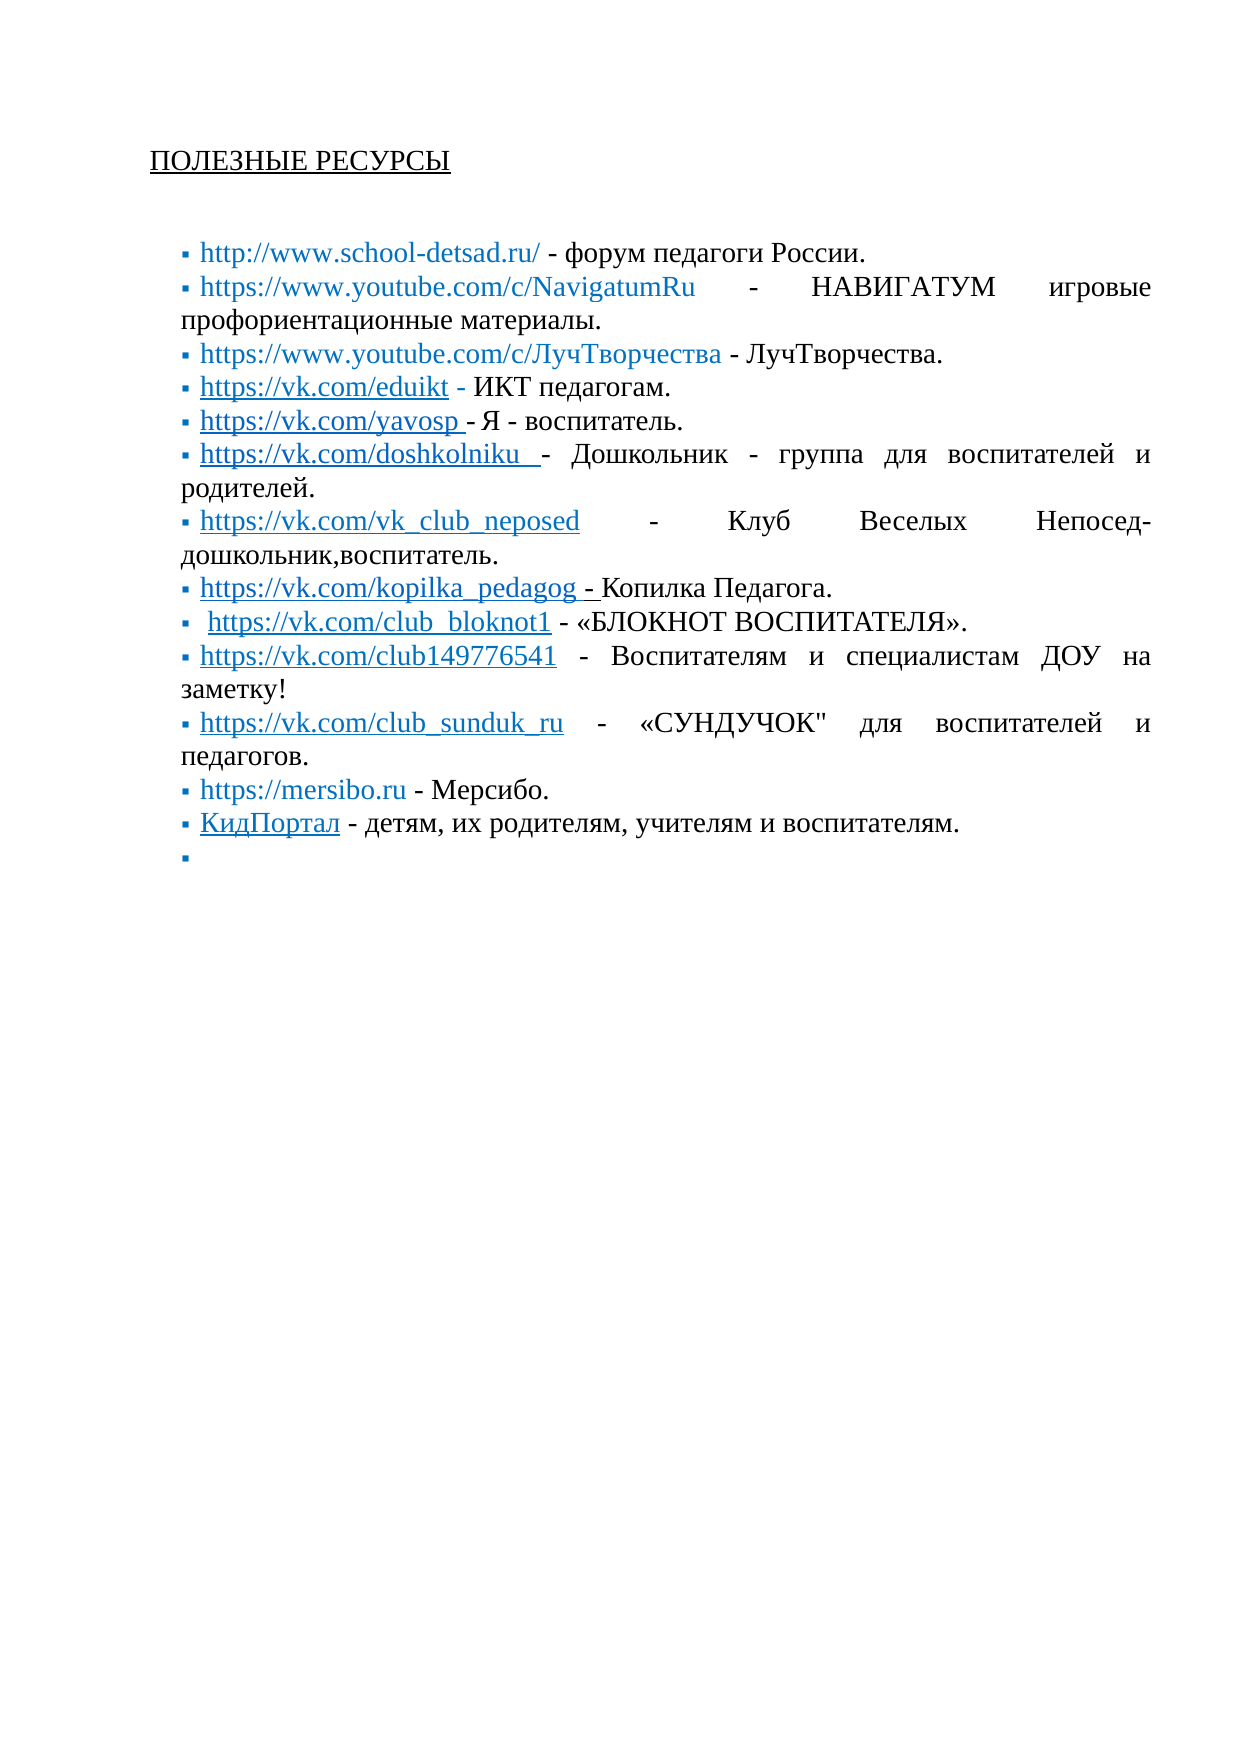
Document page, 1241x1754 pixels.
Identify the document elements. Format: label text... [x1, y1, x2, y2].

list https://vk.com/doshkolniku - Дошкольник - группа для воспитателей и родителей. [181, 436, 1152, 503]
list КидПортал - детям, их родителям, учителям и воспитателям. [181, 805, 1152, 839]
text ПОЛЕЗНЫЕ РЕСУРСЫ [149, 143, 1152, 177]
list https://vk.com/eduikt - ИКТ педагогам. [181, 369, 1152, 403]
list https://vk.com/kopilka_pedagog - Копилка Педагога. [181, 571, 1152, 604]
list https://vk.com/club_sunduk_ru - «СУНДУЧОК" для воспитателей и педагогов. [181, 705, 1152, 772]
list https://www.youtube.com/c/NavigatumRu - НАВИГАТУМ игровые профориентационные материалы. [181, 269, 1152, 336]
list https://vk.com/club149776541 - Воспитателям и специалистам ДОУ на заметку! [181, 638, 1152, 705]
list https://vk.com/club_bloknot1 - «БЛОКНОТ ВОСПИТАТЕЛЯ». [181, 604, 1152, 638]
list https://mersibo.ru - Мерсибо. [181, 772, 1152, 805]
list http://www.school-detsad.ru/ - форум педагоги России. [181, 235, 1152, 269]
list https://www.youtube.com/c/ЛучТворчества - ЛучТворчества. [181, 336, 1152, 369]
list https://vk.com/vk_club_neposed - Клуб Веселых Непосед- дошкольник,воспитатель. [181, 503, 1152, 571]
list https://vk.com/yavosp - Я - воспитатель. [181, 403, 1152, 436]
